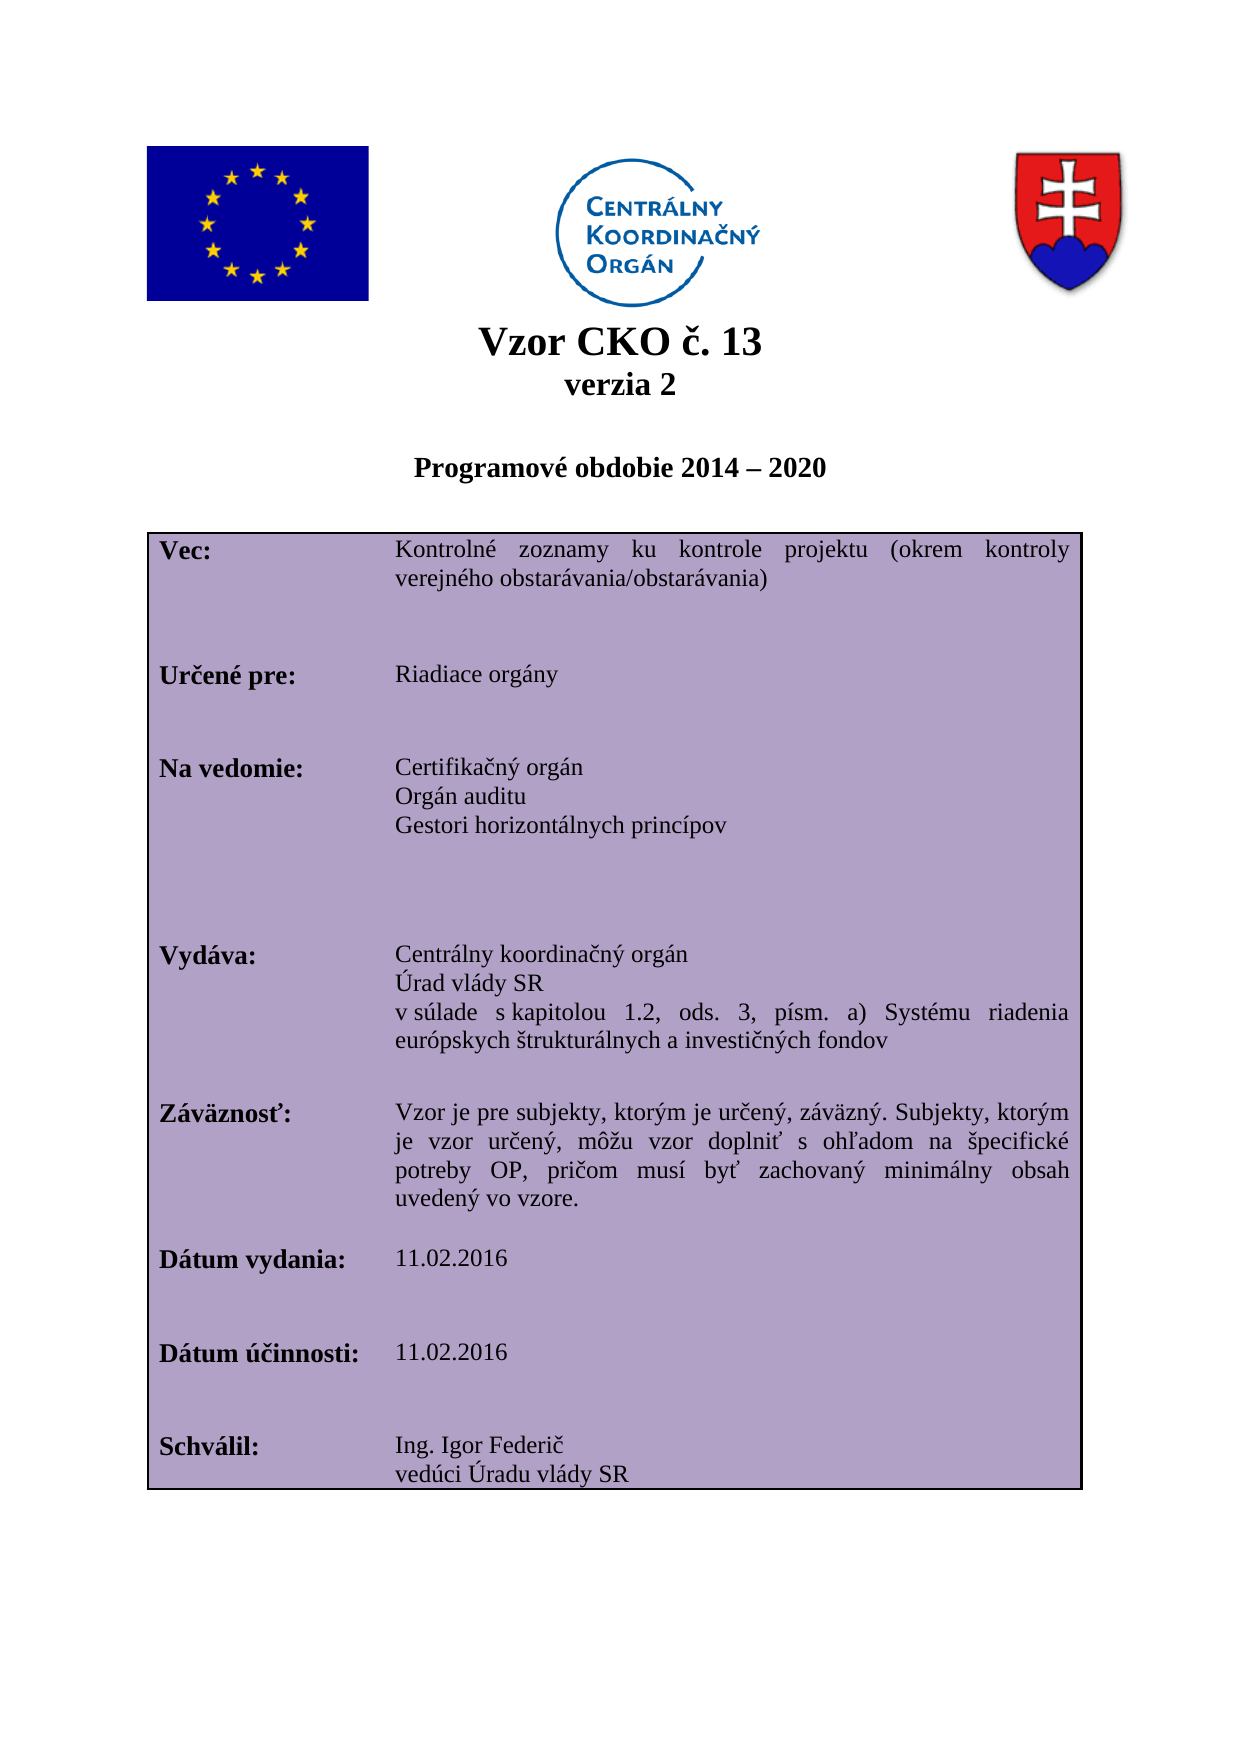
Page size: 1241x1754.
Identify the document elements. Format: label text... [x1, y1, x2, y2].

table_cell Záväznosť: [149, 1097, 384, 1243]
table_cell Certifikačný orgán Orgán auditu Gestori horizontálnych princípov [384, 752, 1080, 939]
table_cell Určené pre: [149, 659, 384, 752]
table_cell [384, 1243, 1080, 1337]
table_cell Centrálny koordinačný orgán Úrad vlády SR v súlade s kapitolou 1.2, ods. 3, písm. a) Systému riadenia európskych štrukturálnych a investičných fondov [384, 939, 1080, 1097]
picture [1011, 148, 1132, 303]
table_cell Ing. Igor Federič vedúci Úradu vlády SR [384, 1430, 1080, 1488]
table_header Kontrolné zoznamy ku kontrole projektu (okrem kontroly verejného obstarávania/obstarávania) [384, 534, 1080, 659]
table_cell Schválil: [149, 1430, 384, 1488]
table_cell Riadiace orgány [384, 659, 1080, 752]
table_cell [384, 1337, 1080, 1430]
table_cell Na vedomie: [149, 752, 384, 939]
text verzia [148, 364, 1093, 402]
picture [552, 155, 762, 306]
text Programové obdobie 2014 – 2020 [148, 450, 1093, 484]
table_cell Vzor je pre subjekty, ktorým je určený, záväzný. Subjekty, ktorým je vzor určený, môžu vzor doplniť s ohľadom na špecifické potreby OP, pričom musí byť zachovaný minimálny obsah uvedený vo vzore. [384, 1097, 1080, 1243]
table_cell Dátum vydania: [149, 1243, 384, 1337]
text Vzor CKO č. 13 [148, 316, 1093, 364]
table_header Vec: [149, 534, 384, 659]
table_cell Dátum účinnosti: [149, 1337, 384, 1430]
picture [146, 146, 369, 301]
table_cell Vydáva: [149, 939, 384, 1097]
